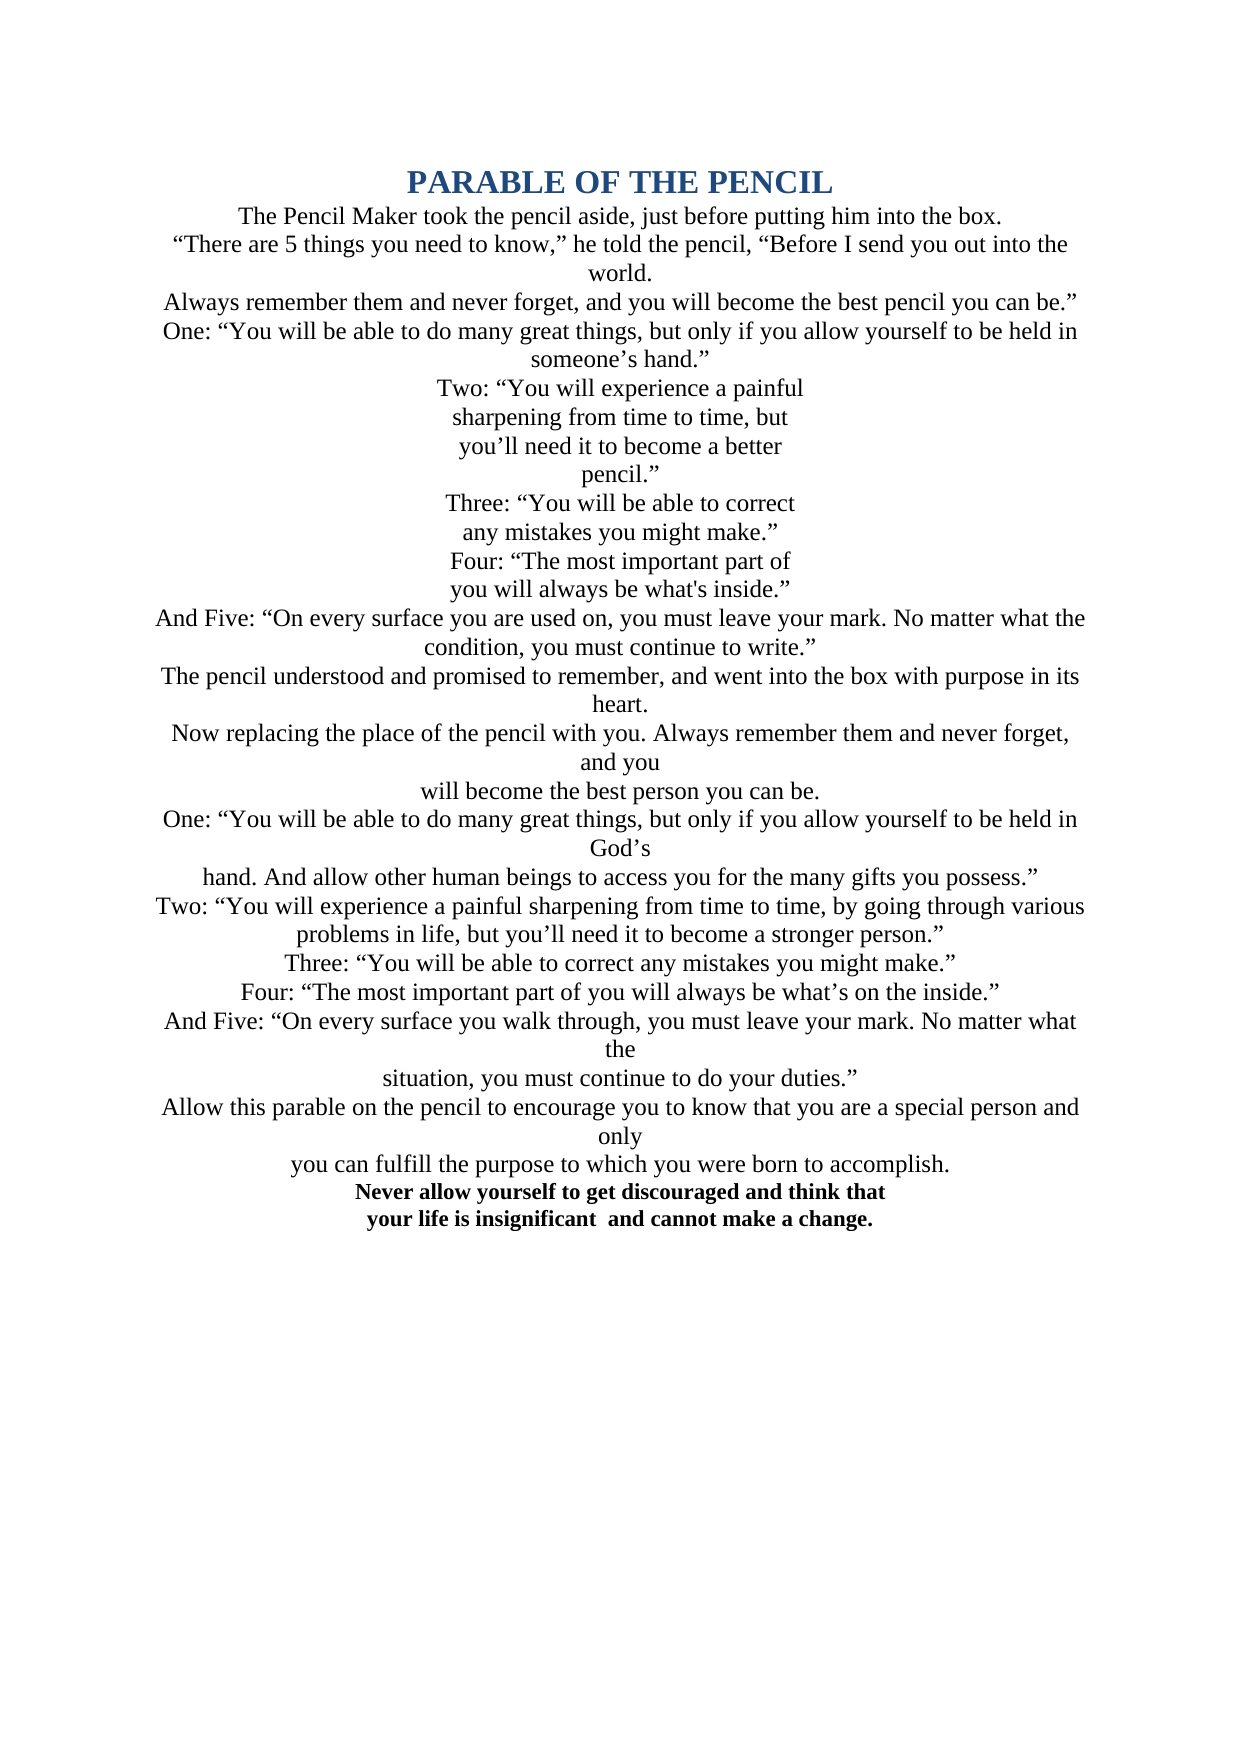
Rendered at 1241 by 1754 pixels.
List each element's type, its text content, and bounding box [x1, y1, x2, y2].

text pencil.” [150, 459, 1090, 488]
text Now replacing the place of the pencil with you. Always remember them and never forget, and you [150, 718, 1090, 776]
text Four: “The most important part of [150, 546, 1090, 574]
text Allow this parable on the pencil to encourage you to know that you are a special person and only [150, 1092, 1090, 1149]
text One: “You will be able to do many great things, but only if you allow yourself to be held in [150, 316, 1090, 344]
text situation, you must continue to do your duties.” [150, 1063, 1090, 1092]
text will become the best person you can be. [150, 776, 1090, 804]
subtitle PARABLE OF THE PENCIL [150, 162, 1090, 201]
text And Five: “On every surface you are used on, you must leave your mark. No matter what the [150, 603, 1090, 632]
text Two: “You will experience a painful [150, 373, 1090, 402]
text you will always be what's inside.” [150, 574, 1090, 603]
text Three: “You will be able to correct [150, 488, 1090, 517]
text Three: “You will be able to correct any mistakes you might make.” [150, 948, 1090, 977]
text Four: “The most important part of you will always be what’s on the inside.” [150, 977, 1090, 1006]
text Two: “You will experience a painful sharpening from time to time, by going through various [150, 891, 1090, 919]
text sharpening from time to time, but [150, 402, 1090, 431]
text your life is insignificant and cannot make a change. [150, 1205, 1090, 1231]
text “There are 5 things you need to know,” he told the pencil, “Before I send you out into the world. [150, 229, 1090, 287]
text problems in life, but you’ll need it to become a stronger person.” [150, 919, 1090, 948]
text you’ll need it to become a better [150, 431, 1090, 459]
text any mistakes you might make.” [150, 517, 1090, 546]
text Always remember them and never forget, and you will become the best pencil you can be.” [150, 287, 1090, 316]
text someone’s hand.” [150, 344, 1090, 373]
text you can fulfill the purpose to which you were born to accomplish. [150, 1149, 1090, 1178]
text Never allow yourself to get discouraged and think that [150, 1178, 1090, 1205]
text The pencil understood and promised to remember, and went into the box with purpose in its heart. [150, 661, 1090, 718]
text And Five: “On every surface you walk through, you must leave your mark. No matter what the [150, 1006, 1090, 1063]
text hand. And allow other human beings to access you for the many gifts you possess.” [150, 862, 1090, 891]
text The Pencil Maker took the pencil aside, just before putting him into the box. [150, 201, 1090, 229]
text condition, you must continue to write.” [150, 632, 1090, 661]
text One: “You will be able to do many great things, but only if you allow yourself to be held in God’s [150, 804, 1090, 862]
